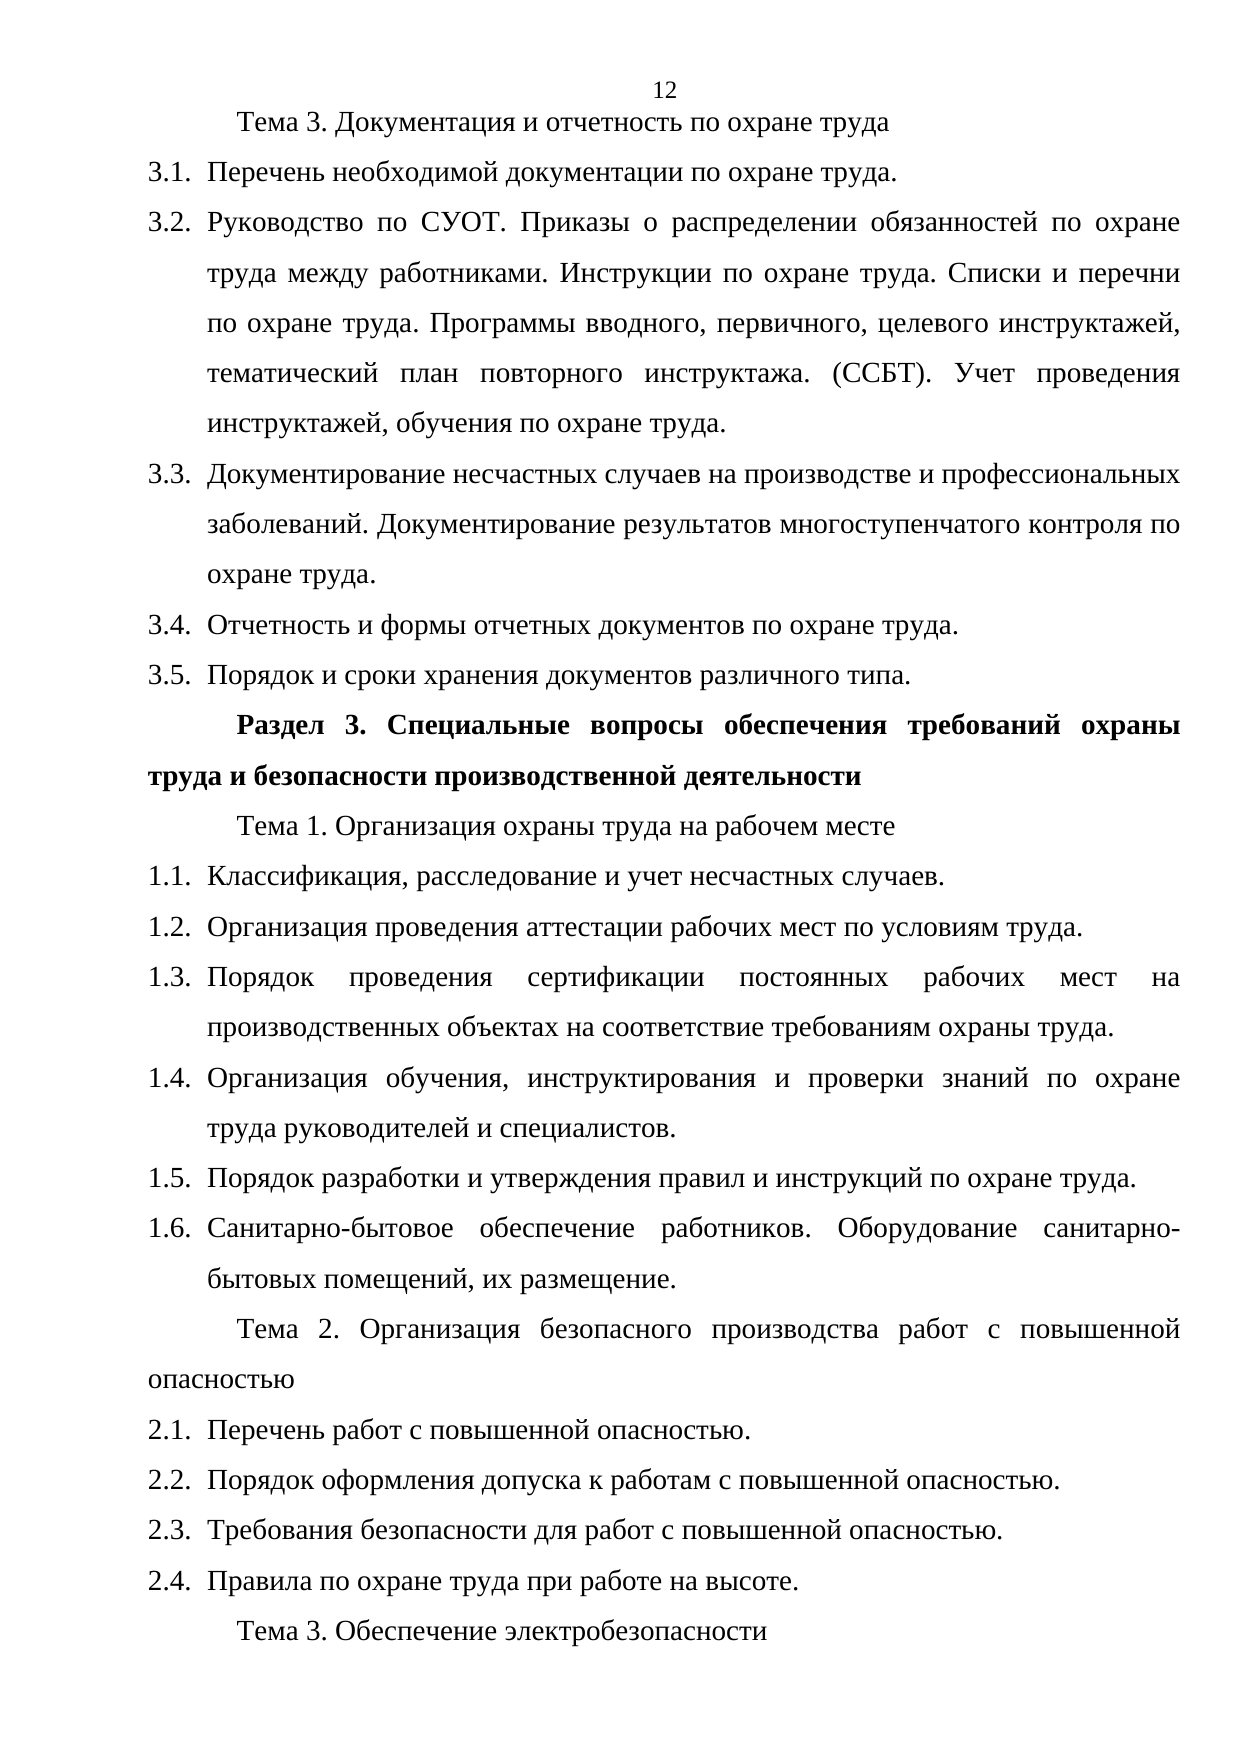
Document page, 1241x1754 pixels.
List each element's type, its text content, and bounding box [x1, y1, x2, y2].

list Тема 1. Организация охраны труда на рабочем месте [148, 808, 1181, 842]
list Перечень необходимой документации по охране труда. [148, 154, 1181, 188]
list Порядок разработки и утверждения правил и инструкций по охране труда. [148, 1160, 1181, 1194]
list Правила по охране труда при работе на высоте. [148, 1563, 1181, 1596]
list Классификация, расследование и учет несчастных случаев. [148, 858, 1181, 892]
list Порядок и сроки хранения документов различного типа. [148, 657, 1181, 691]
list Порядок проведения сертификации постоянных рабочих мест на производственных объектах на соответствие требованиям охраны труда. [148, 959, 1181, 1043]
list Требования безопасности для работ с повышенной опасностью. [148, 1512, 1181, 1546]
list Документирование несчастных случаев на производстве и профессиональных заболеваний. Документирование результатов многоступенчатого контроля по охране труда. [148, 456, 1181, 590]
list Организация проведения аттестации рабочих мест по условиям труда. [148, 909, 1181, 942]
list Руководство по СУОТ. Приказы о распределении обязанностей по охране труда между работниками. Инструкции по охране труда. Списки и перечни по охране труда. Программы вводного, первичного, целевого инструктажей, тематический план повторного инструктажа. (ССБТ). Учет проведения инструктажей, обучения по охране труда. [148, 204, 1181, 439]
list Организация обучения, инструктирования и проверки знаний по охране труда руководителей и специалистов. [148, 1060, 1181, 1143]
list Тема 3. Документация и отчетность по охране труда [148, 104, 1181, 137]
list Порядок оформления допуска к работам с повышенной опасностью. [148, 1462, 1181, 1496]
list Перечень работ с повышенной опасностью. [148, 1412, 1181, 1445]
list Отчетность и формы отчетных документов по охране труда. [148, 607, 1181, 640]
list Раздел 3. Специальные вопросы обеспечения требований охраны труда и безопасности производственной деятельности [148, 707, 1181, 791]
list Тема 3. Обеспечение электробезопасности [148, 1613, 1181, 1647]
list Тема 2. Организация безопасного производства работ с повышенной опасностью [148, 1311, 1181, 1395]
list Санитарно-бытовое обеспечение работников. Оборудование санитарно-бытовых помещений, их размещение. [148, 1211, 1181, 1294]
